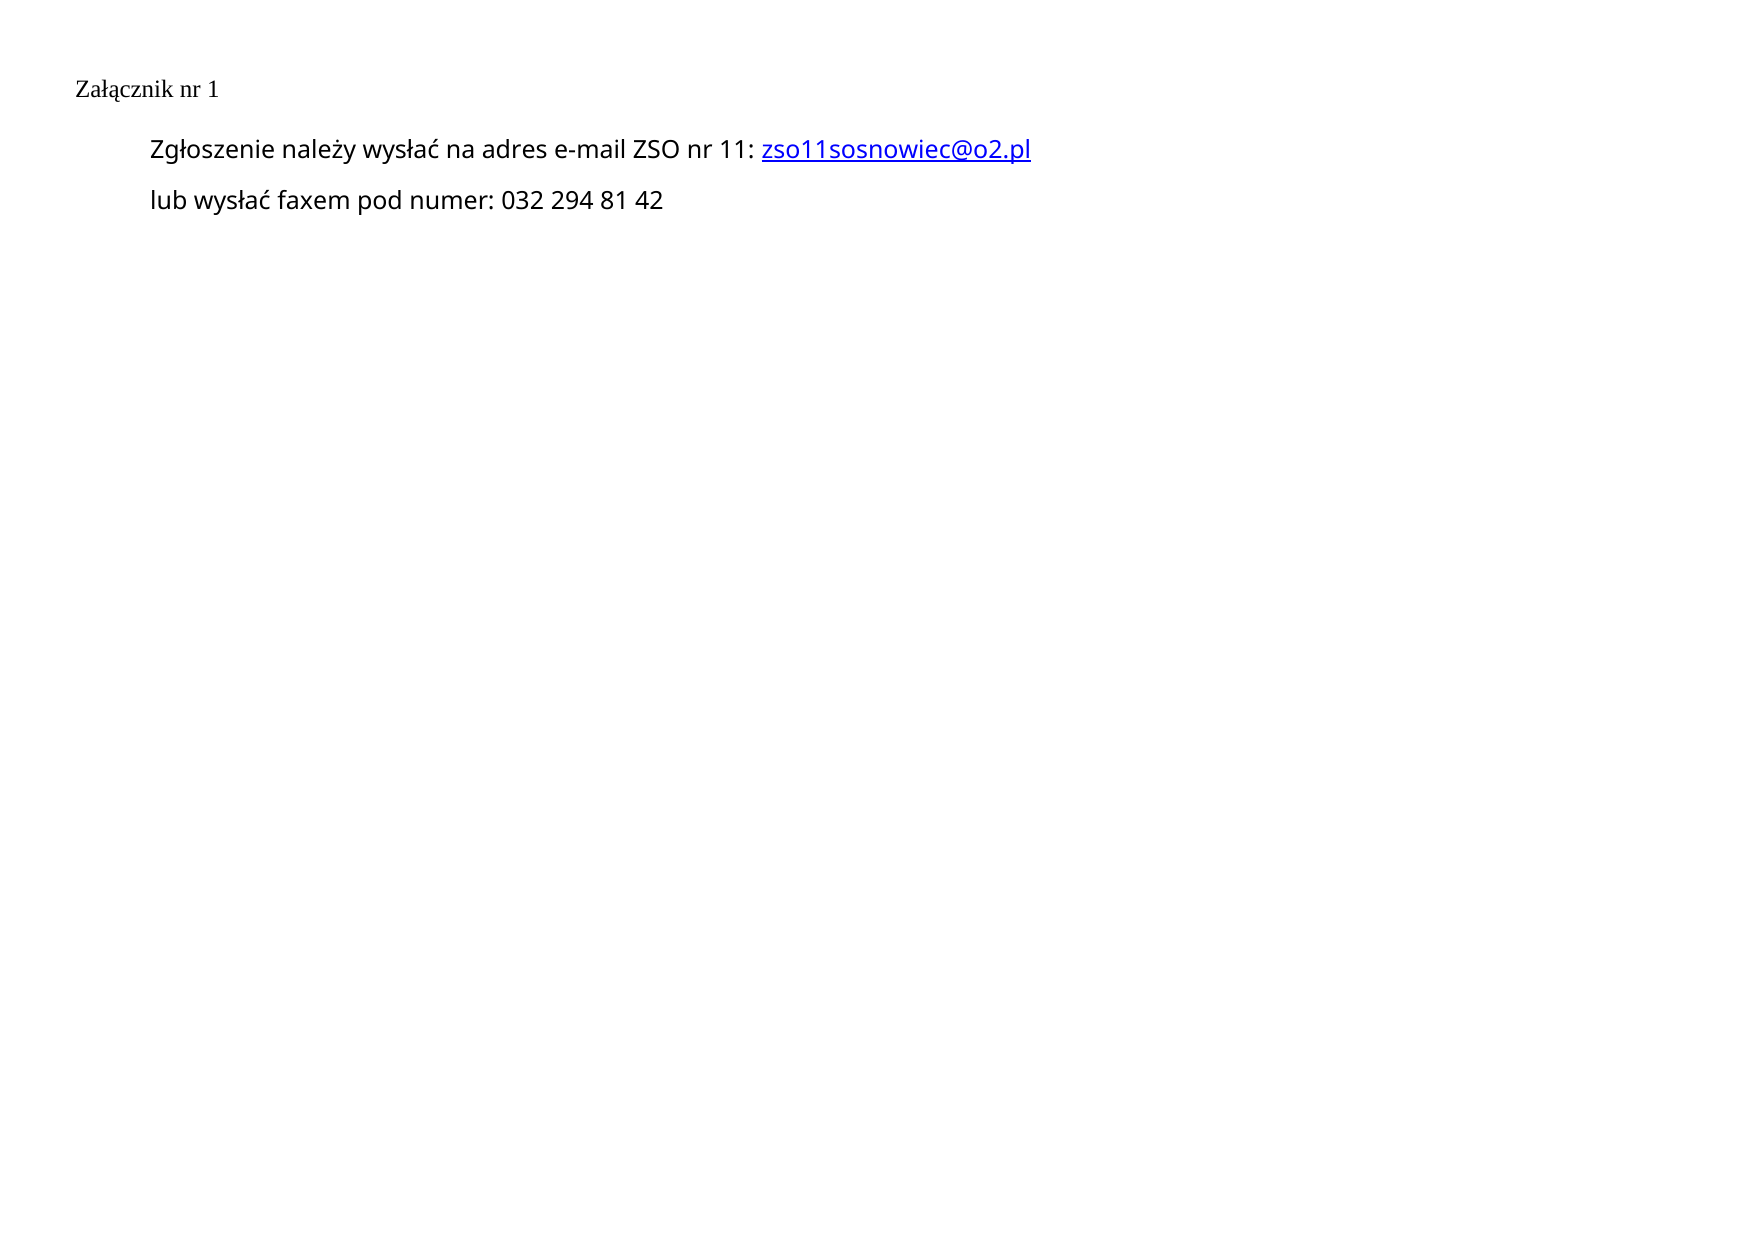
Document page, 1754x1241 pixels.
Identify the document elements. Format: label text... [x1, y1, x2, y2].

list Zgłoszenie należy wysłać na adres e-mail ZSO nr 11: zso11sosnowiec@o2.pl lub wysłać faxem pod numer: 032 294 81 42 [150, 131, 1679, 216]
